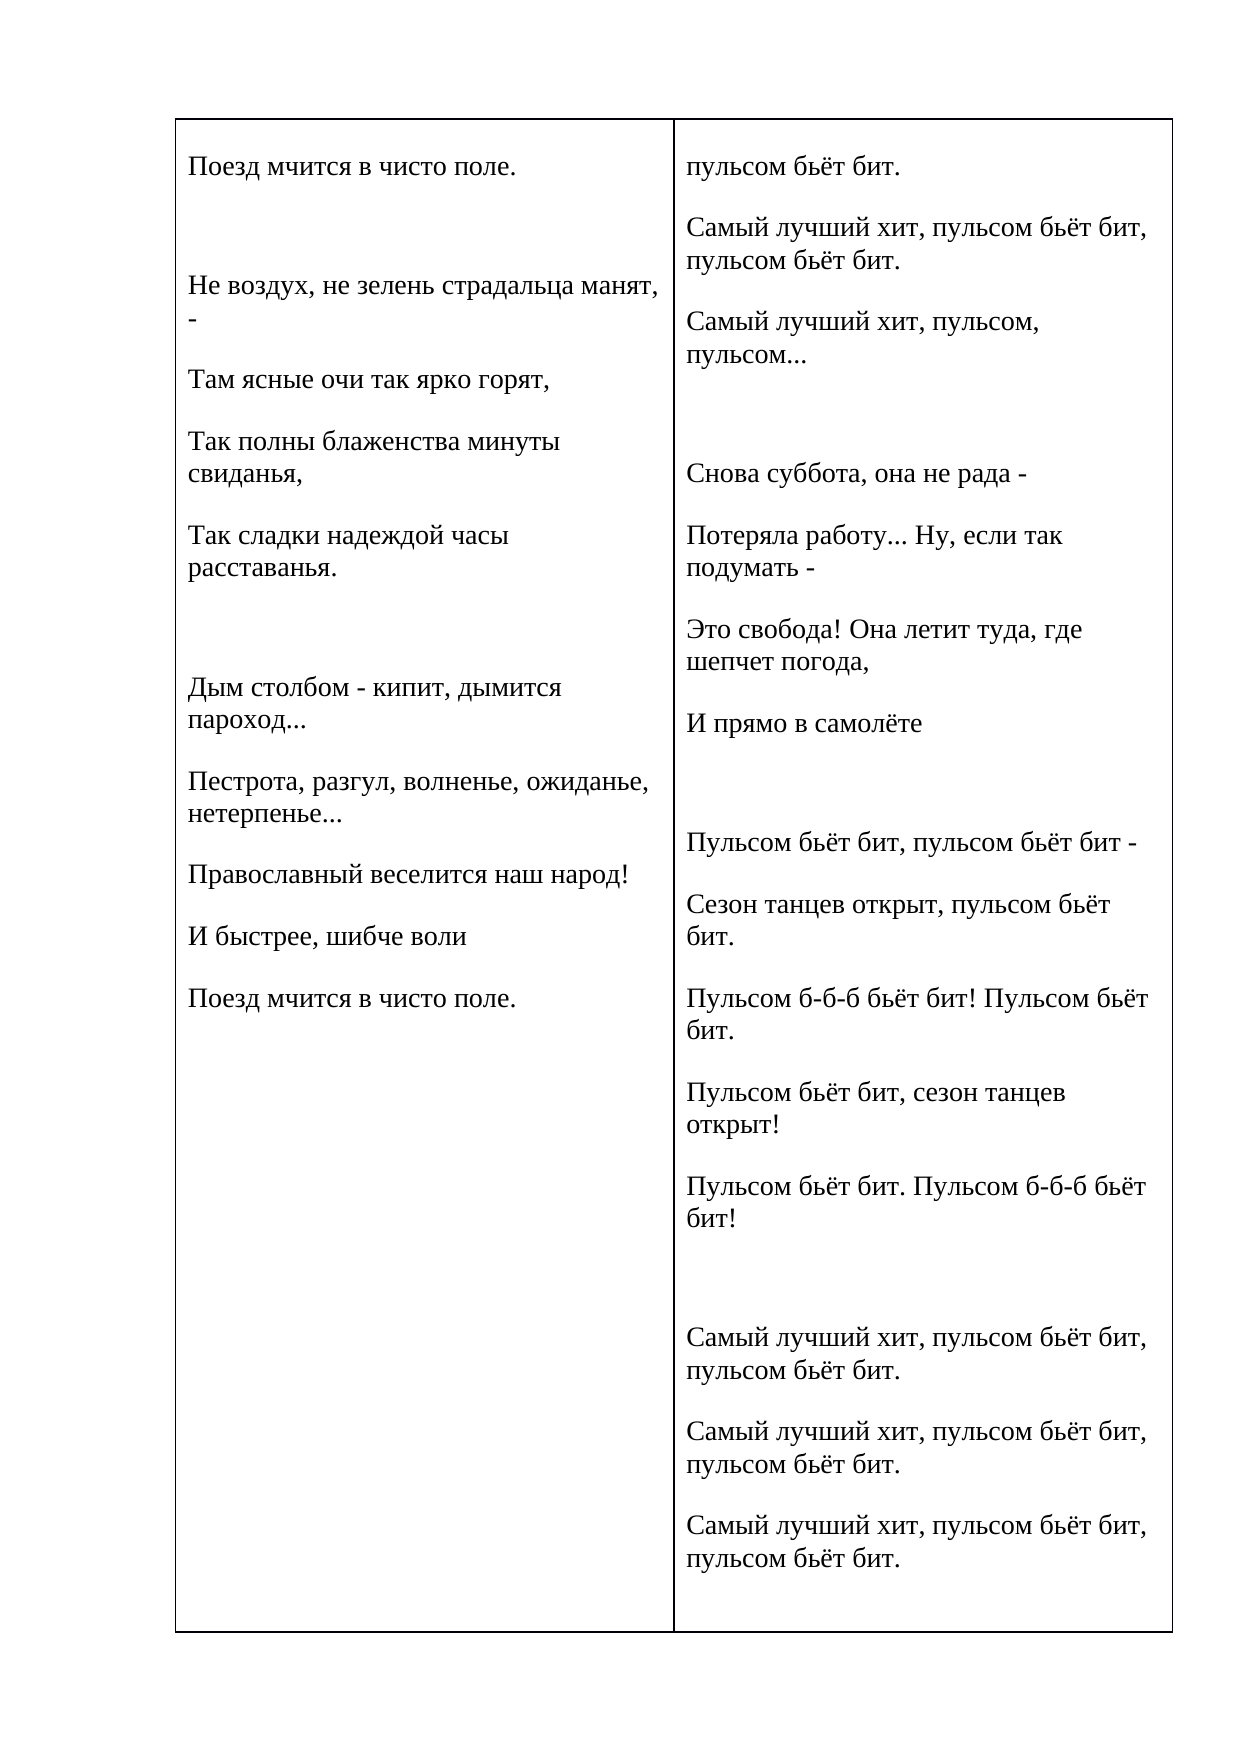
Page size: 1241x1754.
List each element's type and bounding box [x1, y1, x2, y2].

table_cell [675, 120, 1172, 1631]
table_cell [176, 120, 673, 1631]
